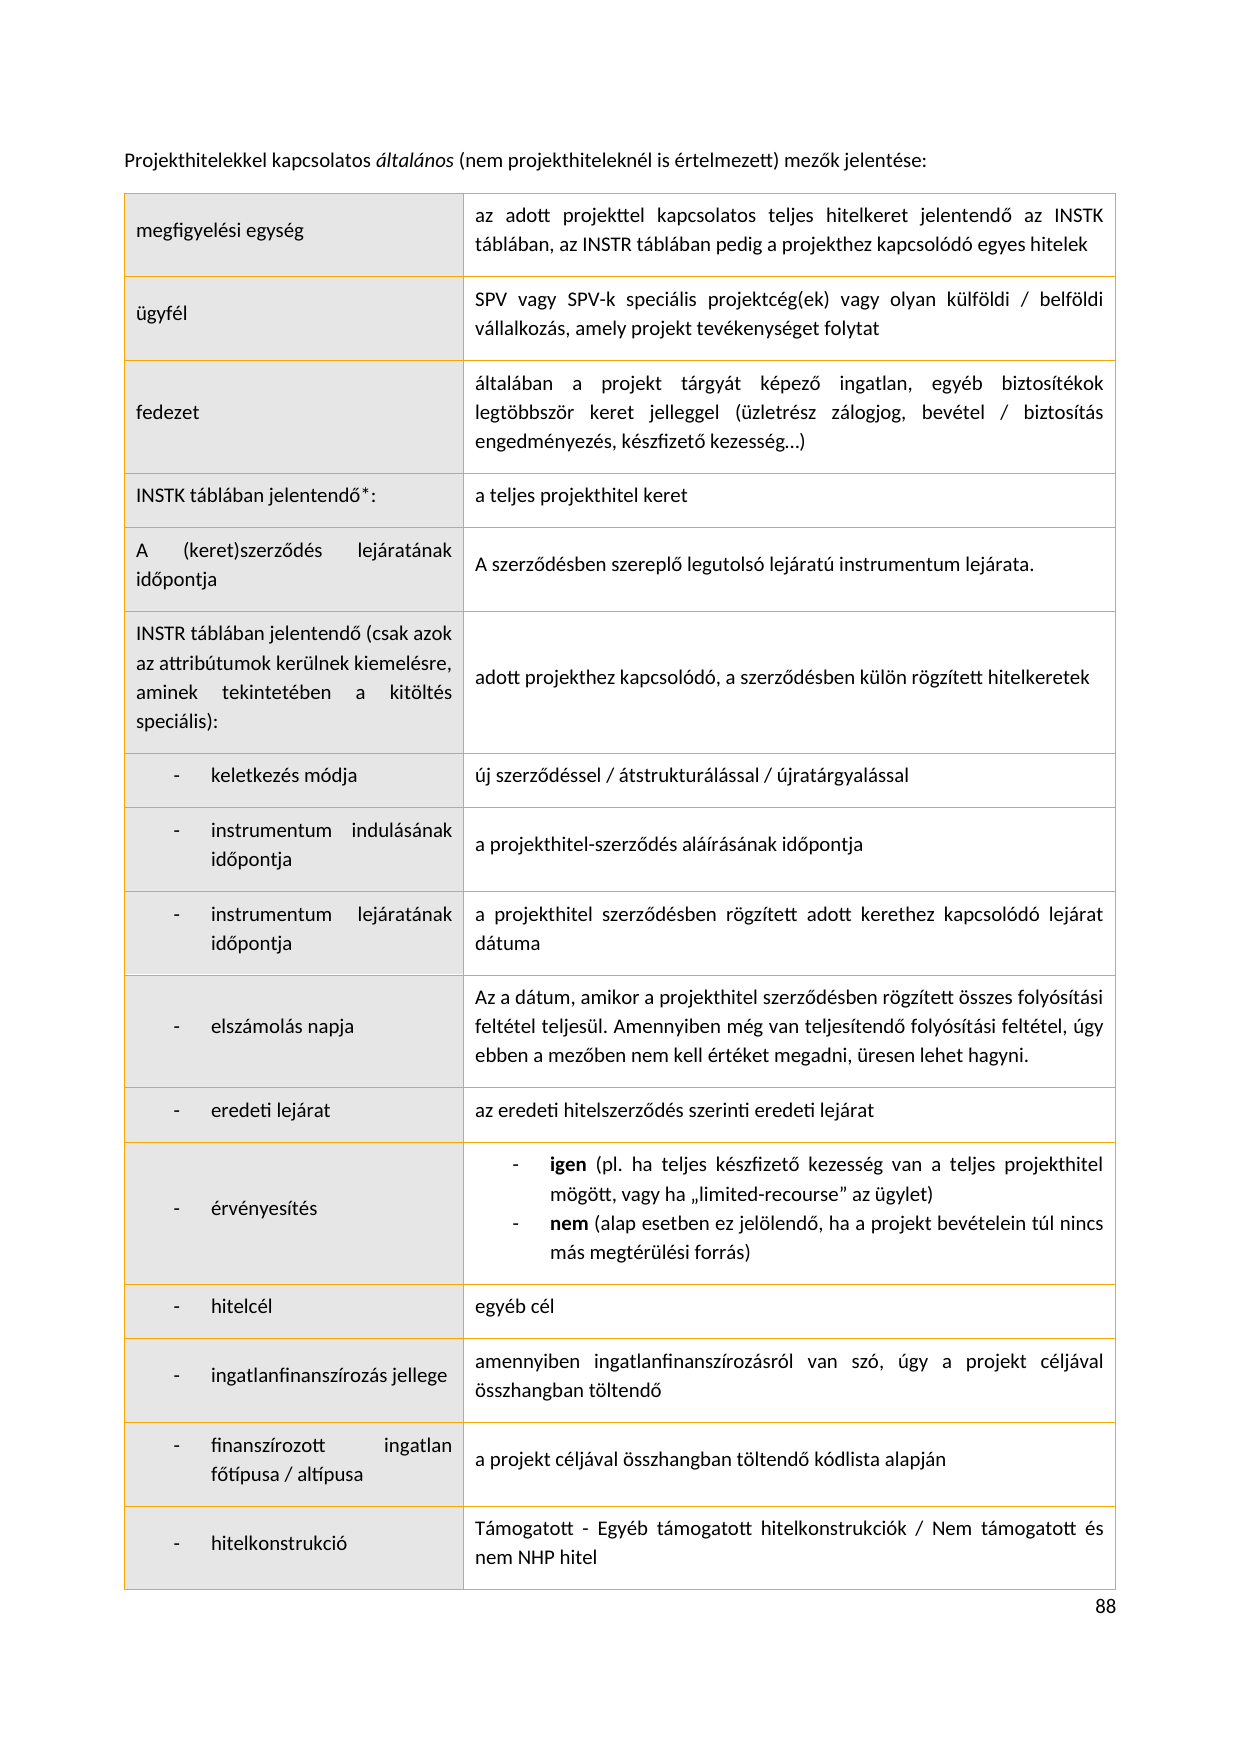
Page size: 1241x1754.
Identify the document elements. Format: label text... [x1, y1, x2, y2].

table_cell általában a projekt tárgyát képező ingatlan, egyéb biztosítékok legtöbbször keret jelleggel (üzletrész zálogjog, bevétel / biztosítás engedményezés, készfizető kezesség…) [464, 361, 1115, 473]
table_cell új szerződéssel / átstrukturálással / újratárgyalással [464, 754, 1115, 807]
table_cell instrumentum indulásának időpontja [125, 808, 463, 891]
table_cell adott projekthez kapcsolódó, a szerződésben külön rögzített hitelkeretek [464, 612, 1115, 753]
table_cell az eredeti hitelszerződés szerinti eredeti lejárat [464, 1088, 1115, 1142]
table_header megfigyelési egység [125, 194, 463, 276]
table_cell instrumentum lejáratának időpontja [125, 892, 463, 974]
table_cell finanszírozott ingatlan főtípusa / altípusa [125, 1423, 463, 1506]
table_cell érvényesítés [125, 1143, 463, 1284]
table_cell Támogatott - Egyéb támogatott hitelkonstrukciók / Nem támogatott és nem NHP hitel [464, 1507, 1115, 1589]
table_cell a projekt céljával összhangban töltendő kódlista alapján [464, 1423, 1115, 1506]
table_cell ingatlanfinanszírozás jellege [125, 1339, 463, 1422]
text Projekthitelekkel kapcsolatos általános (nem projekthiteleknél is értelmezett) mezők jelentése: [124, 148, 1116, 173]
table_cell Az a dátum, amikor a projekthitel szerződésben rögzített összes folyósítási feltétel teljesül. Amennyiben még van teljesítendő folyósítási feltétel, úgy ebben a mezőben nem kell értéket megadni, üresen lehet hagyni. [464, 976, 1115, 1087]
table_cell SPV vagy SPV-k speciális projektcég(ek) vagy olyan külföldi / belföldi vállalkozás, amely projekt tevékenységet folytat [464, 277, 1115, 360]
table_cell egyéb cél [464, 1285, 1115, 1338]
table_cell A (keret)szerződés lejáratának időpontja [125, 528, 463, 611]
table_cell A szerződésben szereplő legutolsó lejáratú instrumentum lejárata. [464, 528, 1115, 611]
table_cell a projekthitel szerződésben rögzített adott kerethez kapcsolódó lejárat dátuma [464, 892, 1115, 974]
table_cell elszámolás napja [125, 976, 463, 1087]
table_cell a projekthitel-szerződés aláírásának időpontja [464, 808, 1115, 891]
table_cell fedezet [125, 361, 463, 473]
table_cell hitelkonstrukció [125, 1507, 463, 1589]
table_cell amennyiben ingatlanfinanszírozásról van szó, úgy a projekt céljával összhangban töltendő [464, 1339, 1115, 1422]
table_cell igen (pl. ha teljes készfizető kezesség van a teljes projekthitel mögött, vagy ha „limited-recourse” az ügylet) nem (alap esetben ez jelölendő, ha a projekt bevételein túl nincs más megtérülési forrás) [464, 1143, 1115, 1284]
table_cell a teljes projekthitel keret [464, 474, 1115, 527]
table_cell ügyfél [125, 277, 463, 360]
table_cell keletkezés módja [125, 754, 463, 807]
table_cell INSTR táblában jelentendő (csak azok az attribútumok kerülnek kiemelésre, aminek tekintetében a kitöltés speciális): [125, 612, 463, 753]
table_cell eredeti lejárat [125, 1088, 463, 1142]
table_header az adott projekttel kapcsolatos teljes hitelkeret jelentendő az INSTK táblában, az INSTR táblában pedig a projekthez kapcsolódó egyes hitelek [464, 194, 1115, 276]
table_cell hitelcél [125, 1285, 463, 1338]
table_cell INSTK táblában jelentendő*: [125, 474, 463, 527]
